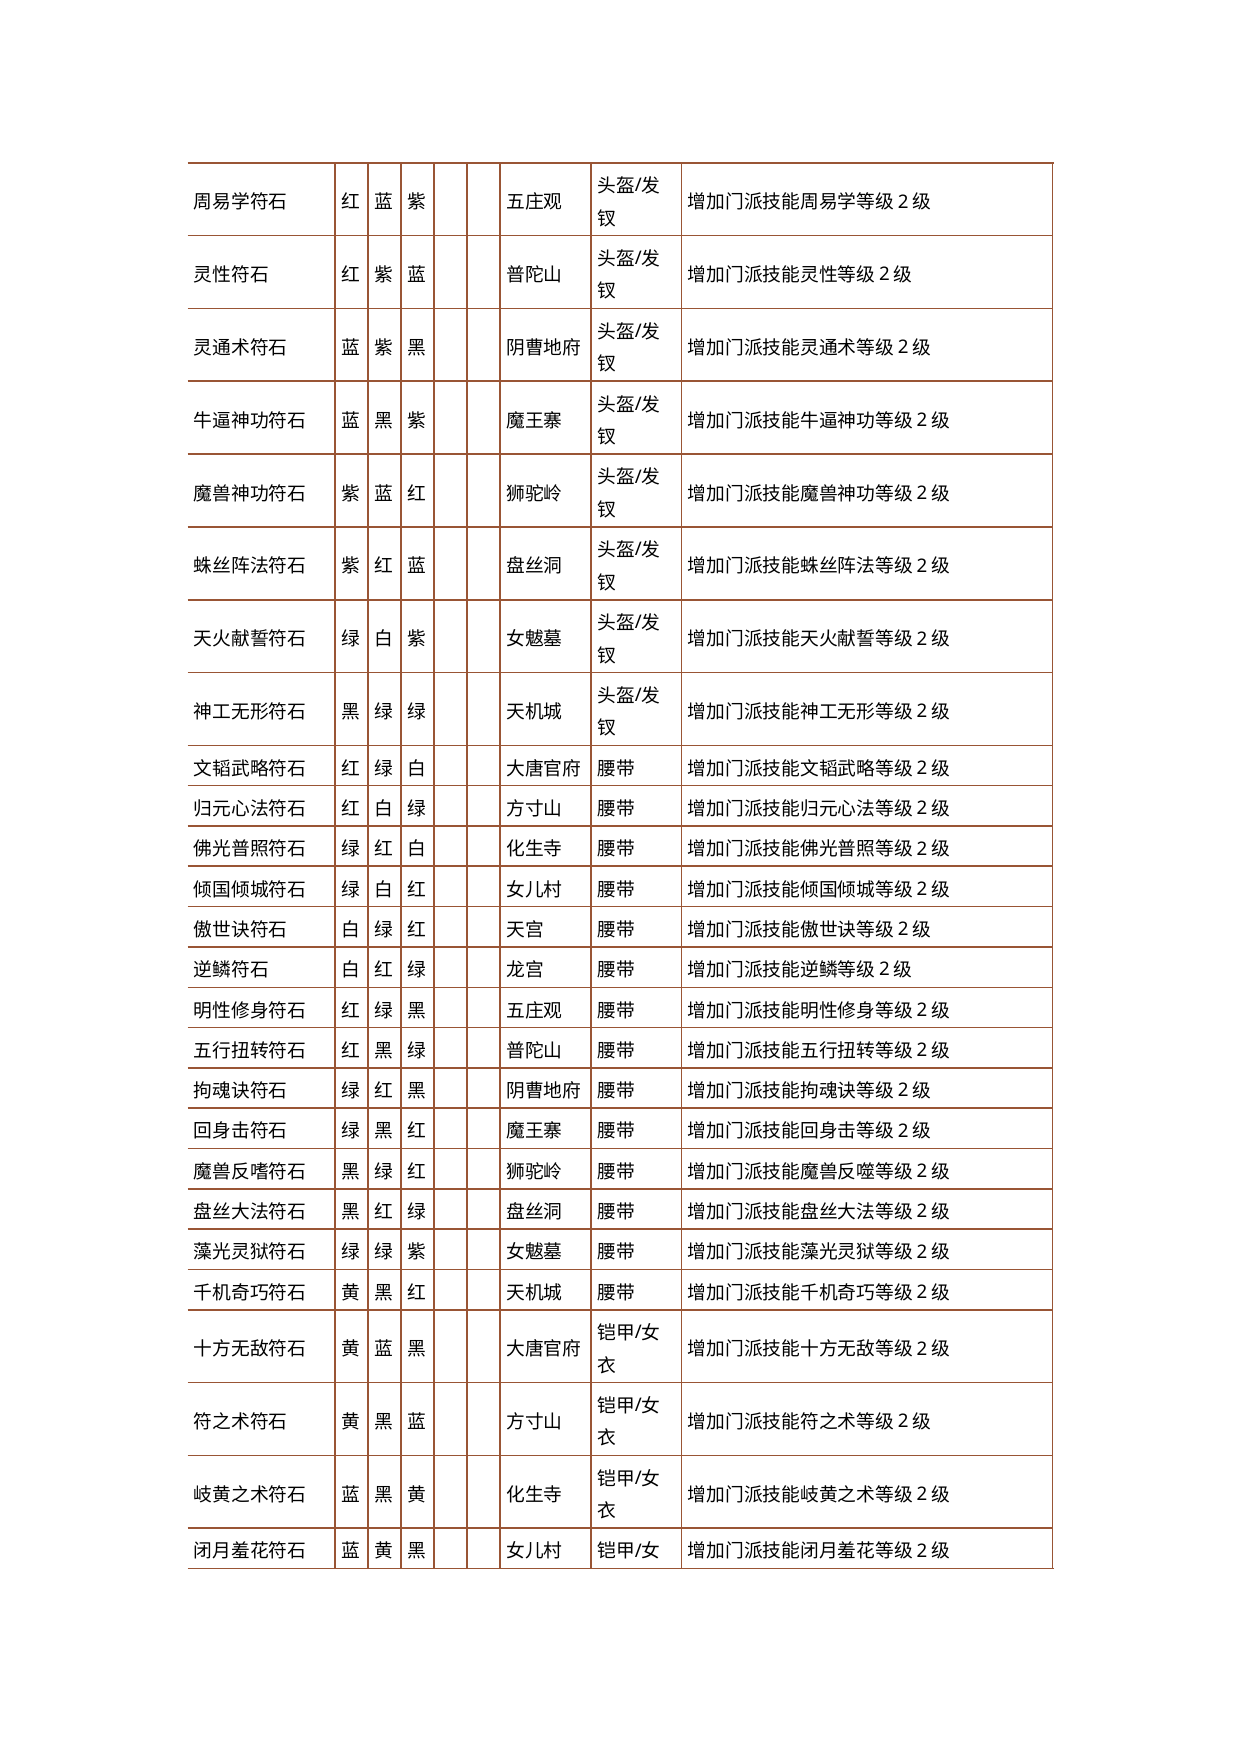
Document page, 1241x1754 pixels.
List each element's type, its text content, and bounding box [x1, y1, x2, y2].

table_cell 紫 [336, 455, 367, 526]
table_cell 普陀山 [501, 1028, 590, 1067]
table_cell 腰带 [592, 1028, 681, 1067]
table_cell [435, 1270, 466, 1309]
table_cell 黑 [336, 1190, 367, 1228]
table_cell [435, 1456, 466, 1527]
table_cell 方寸山 [501, 1383, 590, 1454]
table_cell 绿 [336, 867, 367, 906]
table_cell [468, 746, 499, 785]
table_cell 腰带 [592, 988, 681, 1027]
table_cell 文韬武略符石 [188, 746, 334, 785]
table_cell 绿 [336, 827, 367, 865]
table_cell 紫 [402, 164, 433, 235]
table_cell 增加门派技能逆鳞等级2级 [682, 948, 1052, 986]
table_cell [435, 309, 466, 380]
table_cell 腰带 [592, 1069, 681, 1107]
table_cell 黄 [402, 1456, 433, 1527]
table_cell [435, 1028, 466, 1067]
table_cell 增加门派技能拘魂诀等级2级 [682, 1069, 1052, 1107]
table_cell 增加门派技能明性修身等级2级 [682, 988, 1052, 1027]
table_cell 增加门派技能神工无形等级2级 [682, 673, 1052, 744]
table_cell [468, 601, 499, 672]
table_cell [468, 907, 499, 946]
table_cell 黑 [369, 1383, 400, 1454]
table_cell 灵通术符石 [188, 309, 334, 380]
table_cell 符之术符石 [188, 1383, 334, 1454]
table_cell 增加门派技能千机奇巧等级2级 [682, 1270, 1052, 1309]
table_cell [468, 528, 499, 599]
table_cell [468, 673, 499, 744]
table_cell 灵性符石 [188, 236, 334, 308]
table_cell 腰带 [592, 1149, 681, 1188]
table_cell [435, 746, 466, 785]
table_cell [468, 1069, 499, 1107]
table_cell [435, 786, 466, 825]
table_cell 紫 [336, 528, 367, 599]
table_cell 绿 [402, 1028, 433, 1067]
table_cell [435, 455, 466, 526]
table_cell 白 [336, 907, 367, 946]
table_cell 绿 [369, 988, 400, 1027]
table_cell 绿 [369, 1149, 400, 1188]
table_cell [468, 1383, 499, 1454]
table_cell 白 [369, 601, 400, 672]
table_cell 白 [402, 827, 433, 865]
table_cell 狮驼岭 [501, 455, 590, 526]
table_cell 紫 [369, 236, 400, 308]
table_cell [435, 236, 466, 308]
table_cell [435, 1190, 466, 1228]
table_cell 五庄观 [501, 164, 590, 235]
table_cell 蓝 [369, 455, 400, 526]
table_cell 化生寺 [501, 1456, 590, 1527]
table_cell 盘丝洞 [501, 1190, 590, 1228]
table_cell 魔兽神功符石 [188, 455, 334, 526]
table_cell 黑 [402, 1311, 433, 1382]
table_cell 白 [402, 746, 433, 785]
table_cell 回身击符石 [188, 1109, 334, 1148]
table_cell [435, 948, 466, 986]
table_cell 绿 [369, 907, 400, 946]
table_cell 红 [369, 827, 400, 865]
table_cell 红 [336, 746, 367, 785]
table_cell 头盔/发钗 [592, 309, 681, 380]
table_cell 增加门派技能倾国倾城等级2级 [682, 867, 1052, 906]
table_cell [435, 988, 466, 1027]
table_cell 绿 [369, 746, 400, 785]
table_cell 增加门派技能周易学等级2级 [682, 164, 1052, 235]
table_cell [435, 601, 466, 672]
table_cell 狮驼岭 [501, 1149, 590, 1188]
table_cell 蓝 [369, 1311, 400, 1382]
table_cell 红 [336, 236, 367, 308]
table_cell 腰带 [592, 1270, 681, 1309]
table_cell 紫 [402, 382, 433, 453]
table_cell 红 [336, 988, 367, 1027]
table_cell 头盔/发钗 [592, 236, 681, 308]
table_cell 增加门派技能魔兽反噬等级2级 [682, 1149, 1052, 1188]
table_cell 腰带 [592, 907, 681, 946]
table_cell 增加门派技能符之术等级2级 [682, 1383, 1052, 1454]
table_cell 岐黄之术符石 [188, 1456, 334, 1527]
table_cell [468, 1456, 499, 1527]
table_cell 天火献誓符石 [188, 601, 334, 672]
table_cell 红 [402, 1149, 433, 1188]
table_cell 白 [369, 786, 400, 825]
table_cell 黑 [336, 1149, 367, 1188]
table_cell 阴曹地府 [501, 1069, 590, 1107]
table_cell 黑 [402, 988, 433, 1027]
table_cell 红 [402, 455, 433, 526]
table_cell 佛光普照符石 [188, 827, 334, 865]
table_cell 天机城 [501, 673, 590, 744]
table_cell 黄 [336, 1311, 367, 1382]
table_cell 增加门派技能岐黄之术等级2级 [682, 1456, 1052, 1527]
table_cell 腰带 [592, 867, 681, 906]
table_cell 增加门派技能藻光灵狱等级2级 [682, 1230, 1052, 1268]
table_cell [435, 382, 466, 453]
table_cell 紫 [402, 601, 433, 672]
table_cell 女儿村 [501, 867, 590, 906]
table_cell [468, 1270, 499, 1309]
table_cell 绿 [369, 673, 400, 744]
table_cell 白 [336, 948, 367, 986]
table_cell 女儿村 [501, 1529, 590, 1568]
table_cell 紫 [369, 309, 400, 380]
table_cell 绿 [336, 1230, 367, 1268]
table_cell 红 [369, 1190, 400, 1228]
table_cell 红 [402, 867, 433, 906]
table_cell 蓝 [402, 236, 433, 308]
table_cell 化生寺 [501, 827, 590, 865]
table_cell 头盔/发钗 [592, 382, 681, 453]
table_cell 大唐官府 [501, 746, 590, 785]
table_cell 增加门派技能归元心法等级2级 [682, 786, 1052, 825]
table_cell 红 [402, 907, 433, 946]
table_cell 白 [369, 867, 400, 906]
table_cell 铠甲/女衣 [592, 1529, 681, 1568]
table_cell 腰带 [592, 746, 681, 785]
table_cell 方寸山 [501, 786, 590, 825]
table_cell [435, 164, 466, 235]
table_cell 增加门派技能佛光普照等级2级 [682, 827, 1052, 865]
table_cell 紫 [402, 1230, 433, 1268]
table_cell 增加门派技能魔兽神功等级2级 [682, 455, 1052, 526]
table_cell [468, 867, 499, 906]
table_cell 天宫 [501, 907, 590, 946]
table_cell 增加门派技能傲世诀等级2级 [682, 907, 1052, 946]
table_cell [468, 382, 499, 453]
table_cell 红 [369, 1069, 400, 1107]
table_cell 绿 [336, 601, 367, 672]
table_cell 头盔/发钗 [592, 601, 681, 672]
table_cell 增加门派技能牛逼神功等级2级 [682, 382, 1052, 453]
table_cell 铠甲/女衣 [592, 1311, 681, 1382]
table_cell 魔王寨 [501, 1109, 590, 1148]
table_cell 蓝 [336, 309, 367, 380]
table_cell 蓝 [402, 528, 433, 599]
table_cell 红 [402, 1270, 433, 1309]
table_cell 女魃墓 [501, 601, 590, 672]
table_cell [435, 1069, 466, 1107]
table_cell 蛛丝阵法符石 [188, 528, 334, 599]
table_cell 绿 [402, 673, 433, 744]
table_cell [468, 455, 499, 526]
table_cell 红 [336, 164, 367, 235]
table_cell 绿 [402, 786, 433, 825]
table_cell 腰带 [592, 1109, 681, 1148]
table_cell 绿 [402, 1190, 433, 1228]
table_cell 头盔/发钗 [592, 164, 681, 235]
table_cell 黑 [369, 1109, 400, 1148]
table_cell 蓝 [336, 382, 367, 453]
table_cell 藻光灵狱符石 [188, 1230, 334, 1268]
table_cell 闭月羞花符石 [188, 1529, 334, 1568]
table_cell 天机城 [501, 1270, 590, 1309]
table_cell 蓝 [336, 1529, 367, 1568]
table_cell 红 [336, 786, 367, 825]
table_cell 绿 [369, 1230, 400, 1268]
table_cell 增加门派技能文韬武略等级2级 [682, 746, 1052, 785]
table_cell [435, 827, 466, 865]
table_cell 红 [369, 528, 400, 599]
table_cell 腰带 [592, 948, 681, 986]
table_cell 周易学符石 [188, 164, 334, 235]
table_cell [468, 164, 499, 235]
table_cell 增加门派技能天火献誓等级2级 [682, 601, 1052, 672]
table_cell 铠甲/女衣 [592, 1383, 681, 1454]
table_cell [468, 1190, 499, 1228]
table_cell 头盔/发钗 [592, 455, 681, 526]
table_cell 黄 [369, 1529, 400, 1568]
table_cell 黑 [369, 382, 400, 453]
table_cell 增加门派技能灵通术等级2级 [682, 309, 1052, 380]
table_cell [468, 1529, 499, 1568]
table_cell [435, 1311, 466, 1382]
table_cell [468, 309, 499, 380]
table_cell 红 [402, 1109, 433, 1148]
table_cell [435, 528, 466, 599]
table_cell 神工无形符石 [188, 673, 334, 744]
table_cell 蓝 [336, 1456, 367, 1527]
table_cell [435, 1383, 466, 1454]
table_cell 铠甲/女衣 [592, 1456, 681, 1527]
table_cell 黑 [369, 1028, 400, 1067]
table_cell 女魃墓 [501, 1230, 590, 1268]
table_cell 黑 [369, 1456, 400, 1527]
table_cell [435, 1529, 466, 1568]
table_cell 头盔/发钗 [592, 528, 681, 599]
table_cell 拘魂诀符石 [188, 1069, 334, 1107]
table_cell 绿 [402, 948, 433, 986]
table_cell 黑 [369, 1270, 400, 1309]
table_cell 增加门派技能回身击等级2级 [682, 1109, 1052, 1148]
table_cell [468, 948, 499, 986]
table_cell 十方无敌符石 [188, 1311, 334, 1382]
table_cell 归元心法符石 [188, 786, 334, 825]
table_cell [468, 1149, 499, 1188]
table_cell [435, 1230, 466, 1268]
table_cell [468, 1311, 499, 1382]
table_cell 红 [369, 948, 400, 986]
table_cell 大唐官府 [501, 1311, 590, 1382]
table_cell 黑 [402, 1069, 433, 1107]
table_cell 增加门派技能五行扭转等级2级 [682, 1028, 1052, 1067]
table_cell 逆鳞符石 [188, 948, 334, 986]
table_cell 腰带 [592, 786, 681, 825]
table_cell 牛逼神功符石 [188, 382, 334, 453]
table_cell 头盔/发钗 [592, 673, 681, 744]
table_cell 明性修身符石 [188, 988, 334, 1027]
table_cell 阴曹地府 [501, 309, 590, 380]
table_cell 龙宫 [501, 948, 590, 986]
table_cell [468, 988, 499, 1027]
table_cell 增加门派技能盘丝大法等级2级 [682, 1190, 1052, 1228]
table_cell 魔兽反嗜符石 [188, 1149, 334, 1188]
table_cell 黑 [402, 1529, 433, 1568]
table_cell [435, 867, 466, 906]
table_cell 蓝 [369, 164, 400, 235]
table_cell [468, 1230, 499, 1268]
table_cell 蓝 [402, 1383, 433, 1454]
table_cell 绿 [336, 1109, 367, 1148]
table_cell 绿 [336, 1069, 367, 1107]
table_cell 魔王寨 [501, 382, 590, 453]
table_cell [435, 1109, 466, 1148]
table_cell [468, 786, 499, 825]
table_cell 增加门派技能灵性等级2级 [682, 236, 1052, 308]
table_cell [468, 1109, 499, 1148]
table_cell 五庄观 [501, 988, 590, 1027]
table_cell 千机奇巧符石 [188, 1270, 334, 1309]
table_cell 腰带 [592, 827, 681, 865]
table_cell 黑 [336, 673, 367, 744]
table_cell 黑 [402, 309, 433, 380]
table_cell [468, 236, 499, 308]
table_cell 增加门派技能十方无敌等级2级 [682, 1311, 1052, 1382]
table_cell 黄 [336, 1383, 367, 1454]
table_cell 傲世诀符石 [188, 907, 334, 946]
table_cell [468, 827, 499, 865]
table_cell [468, 1028, 499, 1067]
table_cell 红 [336, 1028, 367, 1067]
table_cell [435, 673, 466, 744]
table_cell 腰带 [592, 1230, 681, 1268]
table_cell 增加门派技能闭月羞花等级2级 [682, 1529, 1052, 1568]
table_cell 黄 [336, 1270, 367, 1309]
table_cell 增加门派技能蛛丝阵法等级2级 [682, 528, 1052, 599]
table_cell [435, 1149, 466, 1188]
table_cell [435, 907, 466, 946]
table_cell 普陀山 [501, 236, 590, 308]
table_cell 盘丝洞 [501, 528, 590, 599]
table_cell 腰带 [592, 1190, 681, 1228]
table_cell 五行扭转符石 [188, 1028, 334, 1067]
table_cell 倾国倾城符石 [188, 867, 334, 906]
table_cell 盘丝大法符石 [188, 1190, 334, 1228]
